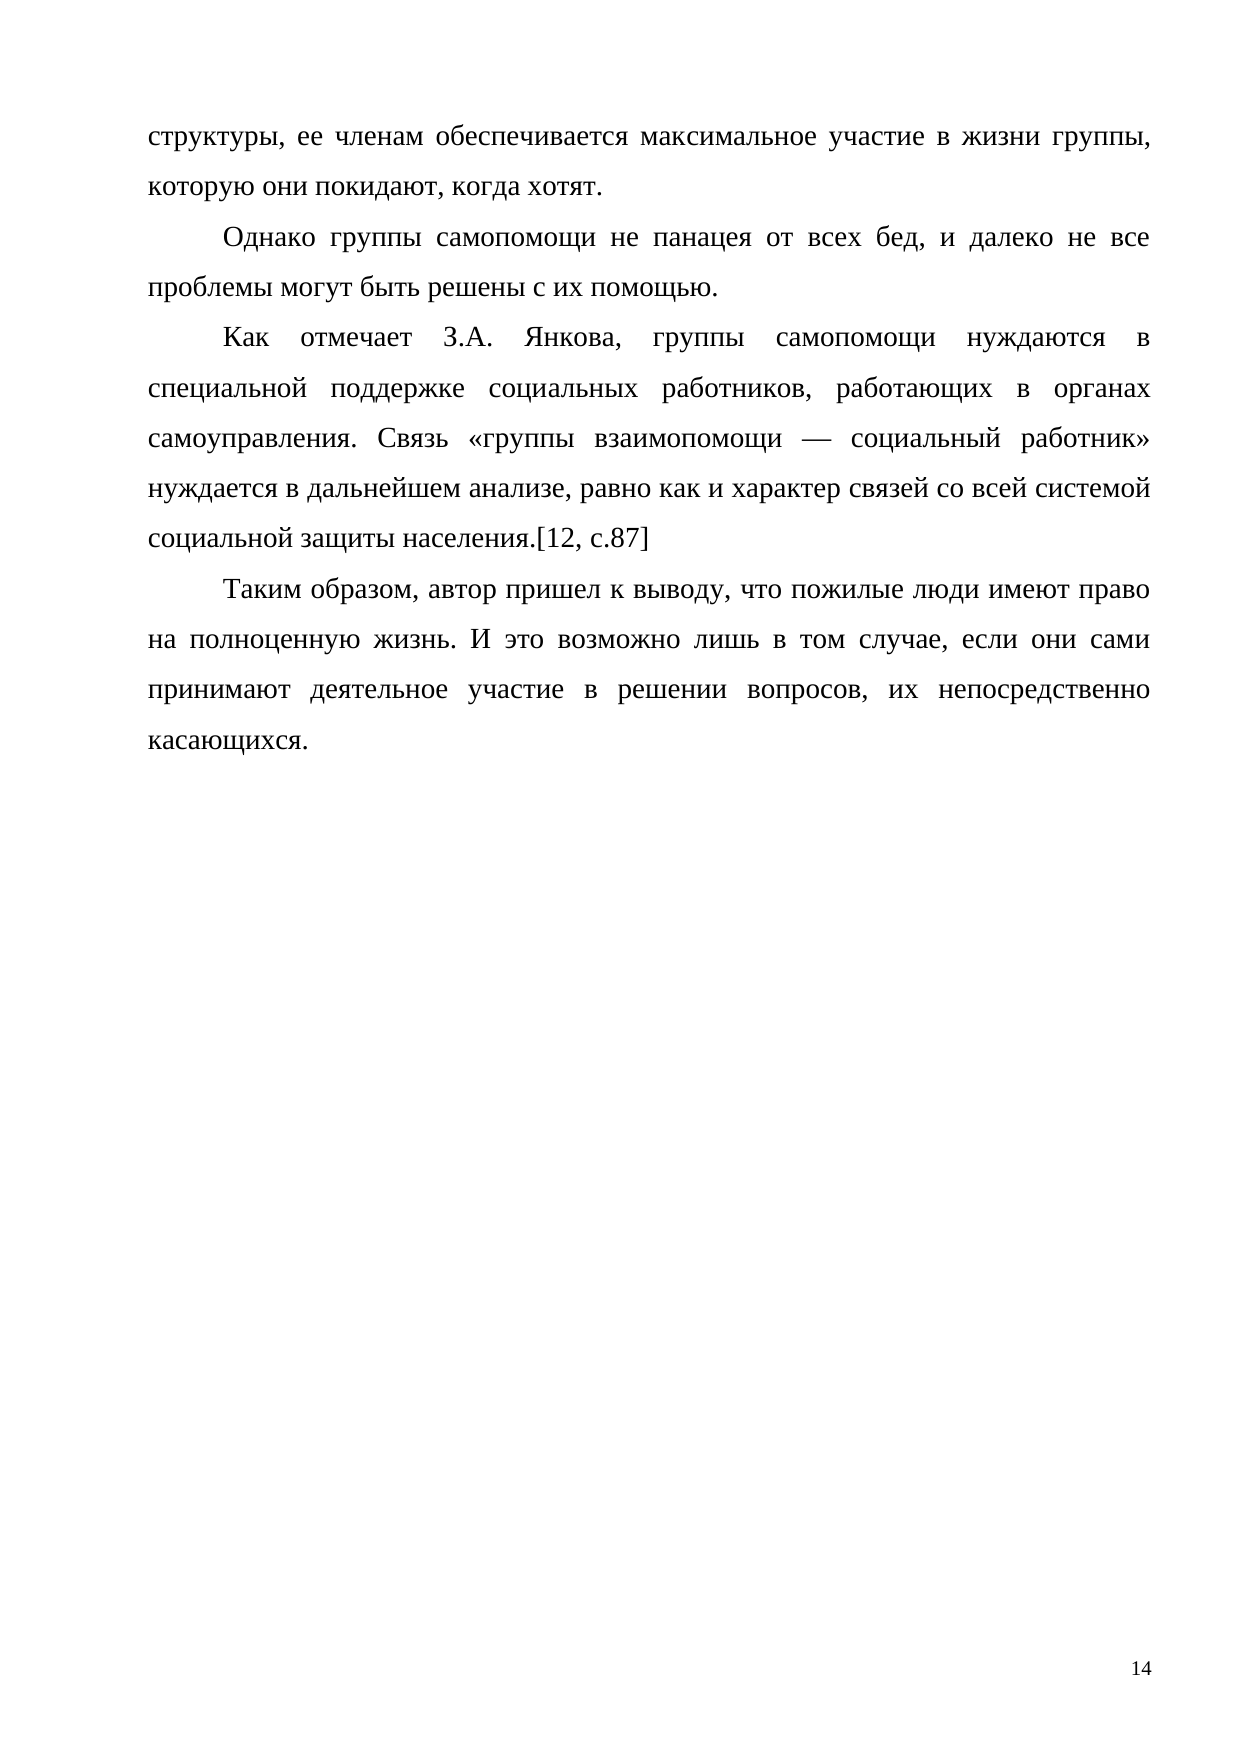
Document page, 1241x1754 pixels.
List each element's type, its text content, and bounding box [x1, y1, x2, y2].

text Таким образом, автор пришел к выводу, что пожилые люди имеют право на полноценную жизнь. И это возможно лишь в том случае, если они сами принимают деятельное участие в решении вопросов, их непосредственно касающихся. [148, 571, 1152, 755]
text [148, 118, 1152, 202]
text Как отмечает З.А. Янкова, группы самопомощи нуждаются в специальной поддержке социальных работников, работающих в органах самоуправления. Связь «группы взаимопомощи — социальный работник» нуждается в дальнейшем анализе, равно как и характер связей со всей системой социальной защиты населения.[12, c.87] [148, 319, 1152, 554]
text Однако группы самопомощи не панацея от всех бед, и далеко не все проблемы могут быть решены с их помощью. [148, 219, 1152, 303]
